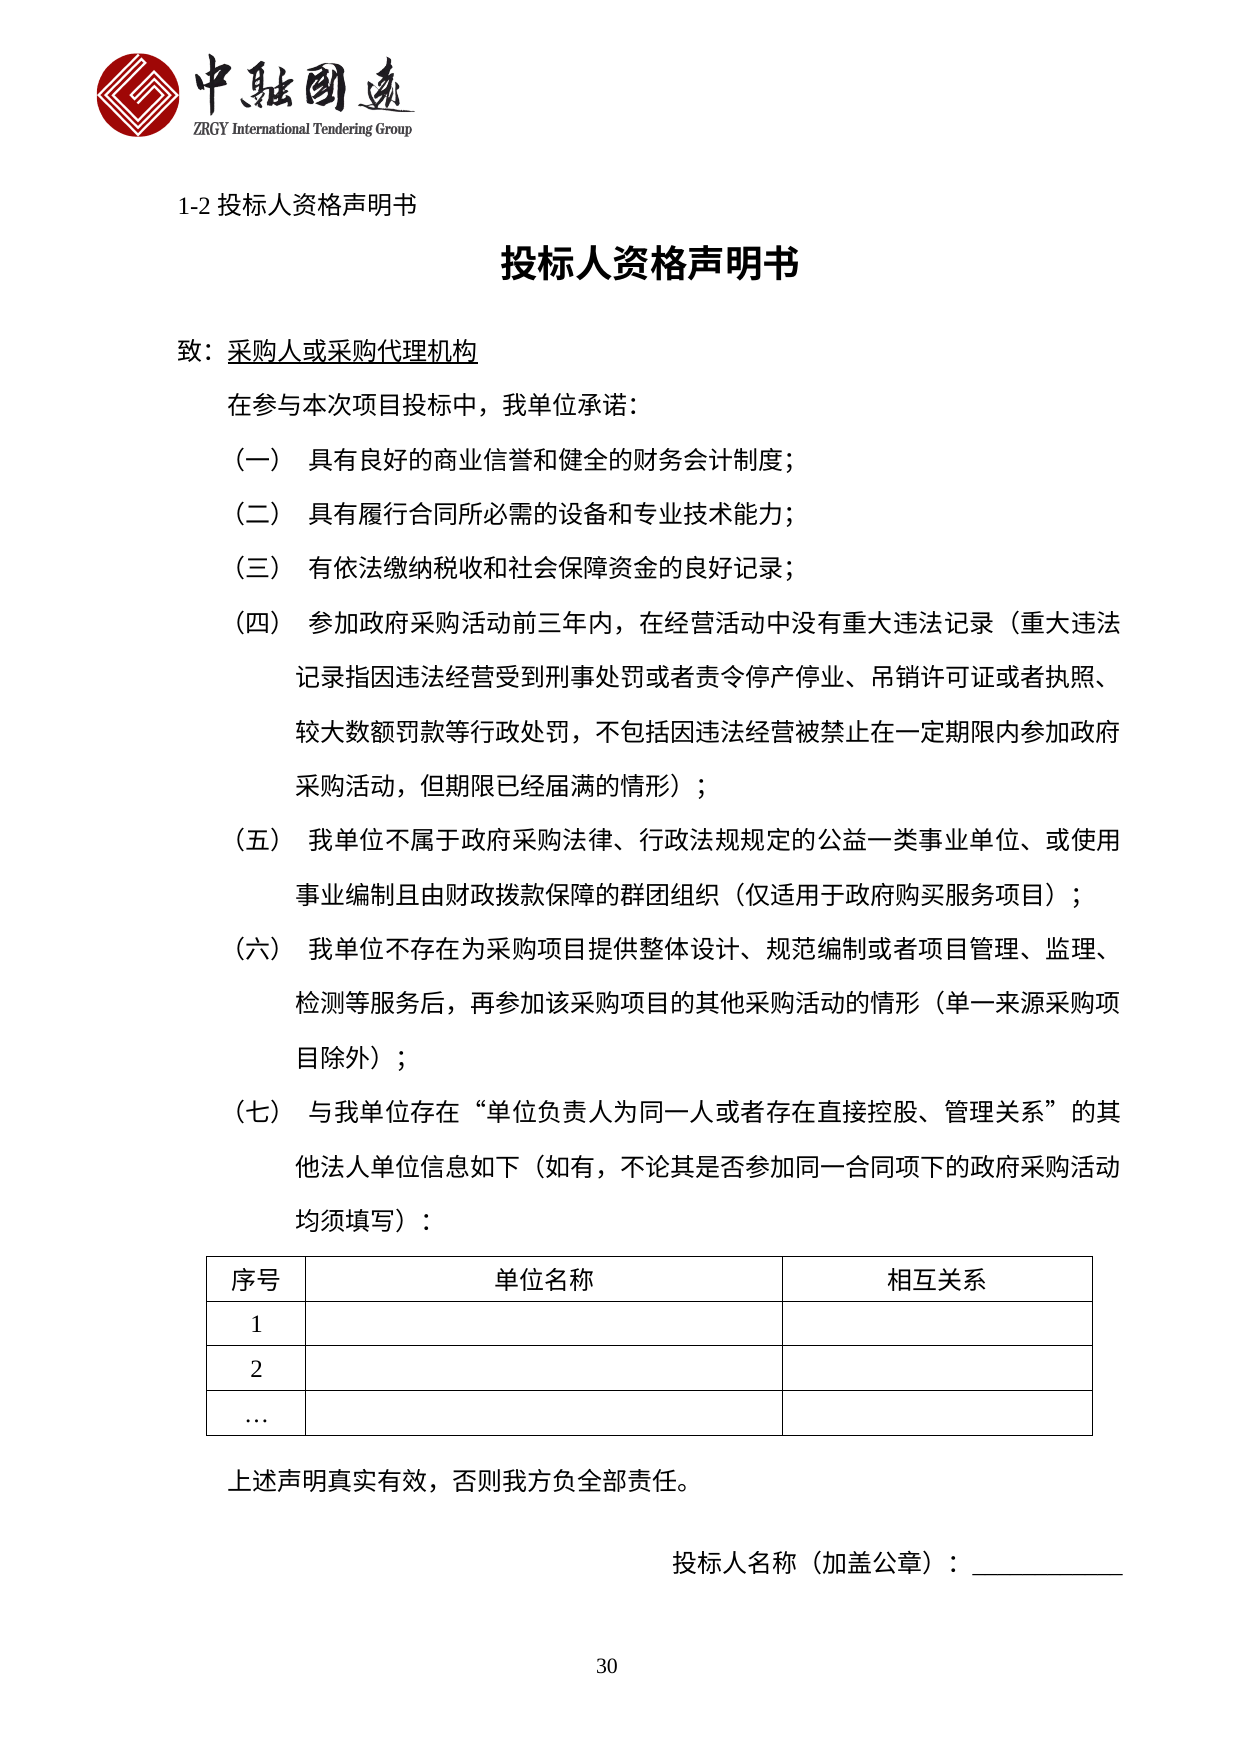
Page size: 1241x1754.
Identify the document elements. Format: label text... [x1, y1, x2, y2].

table_cell … [207, 1391, 305, 1435]
list 我单位不属于政府采购法律、行政法规规定的公益一类事业单位、或使用事业编制且由财政拨款保障的群团组织（仅适用于政府购买服务项目）； [220, 821, 1122, 911]
table_header 相互关系 [783, 1257, 1092, 1301]
list 与我单位存在“单位负责人为同一人或者存在直接控股、管理关系”的其他法人单位信息如下（如有，不论其是否参加同一合同项下的政府采购活动均须填写）： [220, 1093, 1122, 1238]
list 参加政府采购活动前三年内，在经营活动中没有重大违法记录（重大违法记录指因违法经营受到刑事处罚或者责令停产停业、吊销许可证或者执照、较大数额罚款等行政处罚，不包括因违法经营被禁止在一定期限内参加政府采购活动，但期限已经届满的情形）； [220, 603, 1122, 803]
table_cell 1 [207, 1302, 305, 1345]
table_cell 2 [207, 1346, 305, 1390]
list 具有履行合同所必需的设备和专业技术能力； [220, 494, 1122, 531]
table_header 序号 [207, 1257, 305, 1301]
picture [93, 48, 420, 142]
text 致：采购人或采购代理机构 [177, 331, 1122, 368]
text 投标人名称（加盖公章）：____________ [177, 1543, 1122, 1579]
text 在参与本次项目投标中，我单位承诺： [177, 386, 1122, 422]
table_header 单位名称 [306, 1257, 782, 1301]
text 投标人资格声明书 [177, 234, 1122, 288]
table_cell [783, 1302, 1092, 1345]
table_cell [783, 1391, 1092, 1435]
text 上述声明真实有效，否则我方负全部责任。 [177, 1461, 1122, 1497]
list 有依法缴纳税收和社会保障资金的良好记录； [220, 549, 1122, 585]
list 具有良好的商业信誉和健全的财务会计制度； [220, 440, 1122, 476]
subtitle 1-2 投标人资格声明书 [177, 185, 1122, 221]
table_cell [306, 1391, 782, 1435]
table_cell [783, 1346, 1092, 1390]
table_cell [306, 1302, 782, 1345]
table_cell [306, 1346, 782, 1390]
list 我单位不存在为采购项目提供整体设计、规范编制或者项目管理、监理、检测等服务后，再参加该采购项目的其他采购活动的情形（单一来源采购项目除外）； [220, 929, 1122, 1074]
